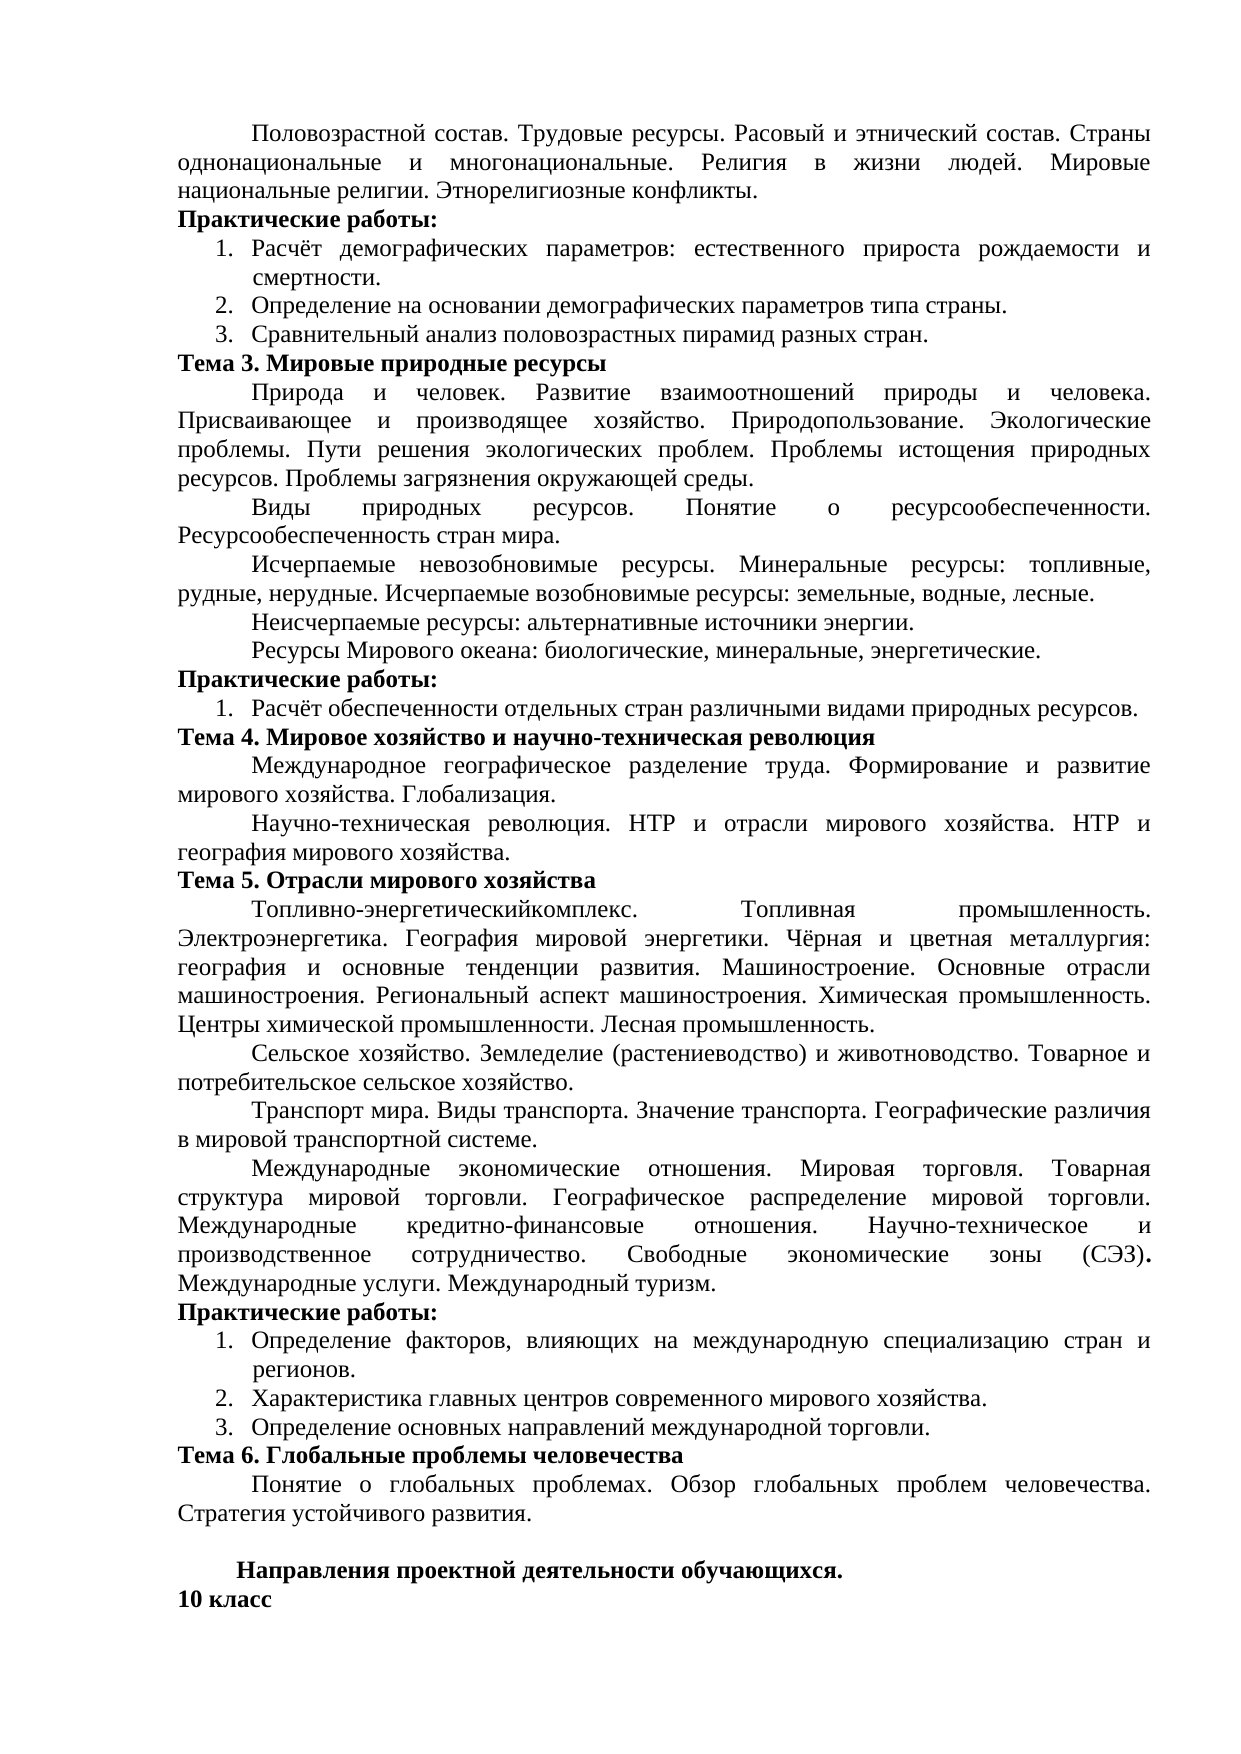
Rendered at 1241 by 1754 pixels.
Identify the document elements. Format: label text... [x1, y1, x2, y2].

text Виды природных ресурсов. Понятие о ресурсообеспеченности. Ресурсообеспеченность стран мира. [177, 492, 1152, 549]
list Расчёт обеспеченности отдельных стран различными видами природных ресурсов. [215, 693, 1152, 722]
list Расчёт демографических параметров: естественного прироста рождаемости и смертности. [215, 233, 1152, 291]
text Практические работы: [177, 1297, 1152, 1326]
text Тема 3. Мировые природные ресурсы [177, 348, 1152, 377]
list Определение на основании демографических параметров типа страны. [215, 291, 1152, 319]
text Половозрастной состав. Трудовые ресурсы. Расовый и этнический состав. Страны однонациональные и многонациональные. Религия в жизни людей. Мировые национальные религии. Этнорелигиозные конфликты. [177, 118, 1152, 204]
text Исчерпаемые невозобновимые ресурсы. Минеральные ресурсы: топливные, рудные, нерудные. Исчерпаемые возобновимые ресурсы: земельные, водные, лесные. [177, 549, 1152, 607]
text Международные экономические отношения. Мировая торговля. Товарная структура мировой торговли. Географическое распределение мировой торговли. Международные кредитно-финансовые отношения. Научно-техническое и производственное сотрудничество. Свободные экономические зоны (СЭЗ). Международные услуги. Международный туризм. [177, 1153, 1152, 1297]
text Транспорт мира. Виды транспорта. Значение транспорта. Географические различия в мировой транспортной системе. [177, 1096, 1152, 1153]
text Сельское хозяйство. Земледелие (растениеводство) и животноводство. Товарное и потребительское сельское хозяйство. [177, 1038, 1152, 1096]
list Сравнительный анализ половозрастных пирамид разных стран. [215, 319, 1152, 348]
text Понятие о глобальных проблемах. Обзор глобальных проблем человечества. Стратегия устойчивого развития. [177, 1469, 1152, 1527]
text Ресурсы Мирового океана: биологические, минеральные, энергетические. [177, 636, 1152, 664]
text Неисчерпаемые ресурсы: альтернативные источники энергии. [177, 607, 1152, 636]
text Международное географическое разделение труда. Формирование и развитие мирового хозяйства. Глобализация. [177, 751, 1152, 808]
text Топливно-энергетическийкомплекс. Топливная промышленность. Электроэнергетика. География мировой энергетики. Чёрная и цветная металлургия: география и основные тенденции развития. Машиностроение. Основные отрасли машиностроения. Региональный аспект машиностроения. Химическая промышленность. Центры химической промышленности. Лесная промышленность. [177, 894, 1152, 1038]
text Направления проектной деятельности обучающихся. [177, 1556, 1152, 1584]
text Природа и человек. Развитие взаимоотношений природы и человека. Присваивающее и производящее хозяйство. Природопользование. Экологические проблемы. Пути решения экологических проблем. Проблемы истощения природных ресурсов. Проблемы загрязнения окружающей среды. [177, 377, 1152, 492]
list Определение факторов, влияющих на международную специализацию стран и регионов. [215, 1326, 1152, 1383]
text Практические работы: [177, 664, 1152, 693]
text Тема 4. Мировое хозяйство и научно-техническая революция [177, 722, 1152, 751]
list Определение основных направлений международной торговли. [215, 1412, 1152, 1441]
text 10 класс [177, 1584, 1152, 1613]
list Характеристика главных центров современного мирового хозяйства. [215, 1383, 1152, 1412]
text Практические работы: [177, 204, 1152, 233]
text Научно-техническая революция. НТР и отрасли мирового хозяйства. НТР и география мирового хозяйства. [177, 808, 1152, 866]
text Тема 5. Отрасли мирового хозяйства [177, 866, 1152, 894]
text Тема 6. Глобальные проблемы человечества [177, 1441, 1152, 1469]
